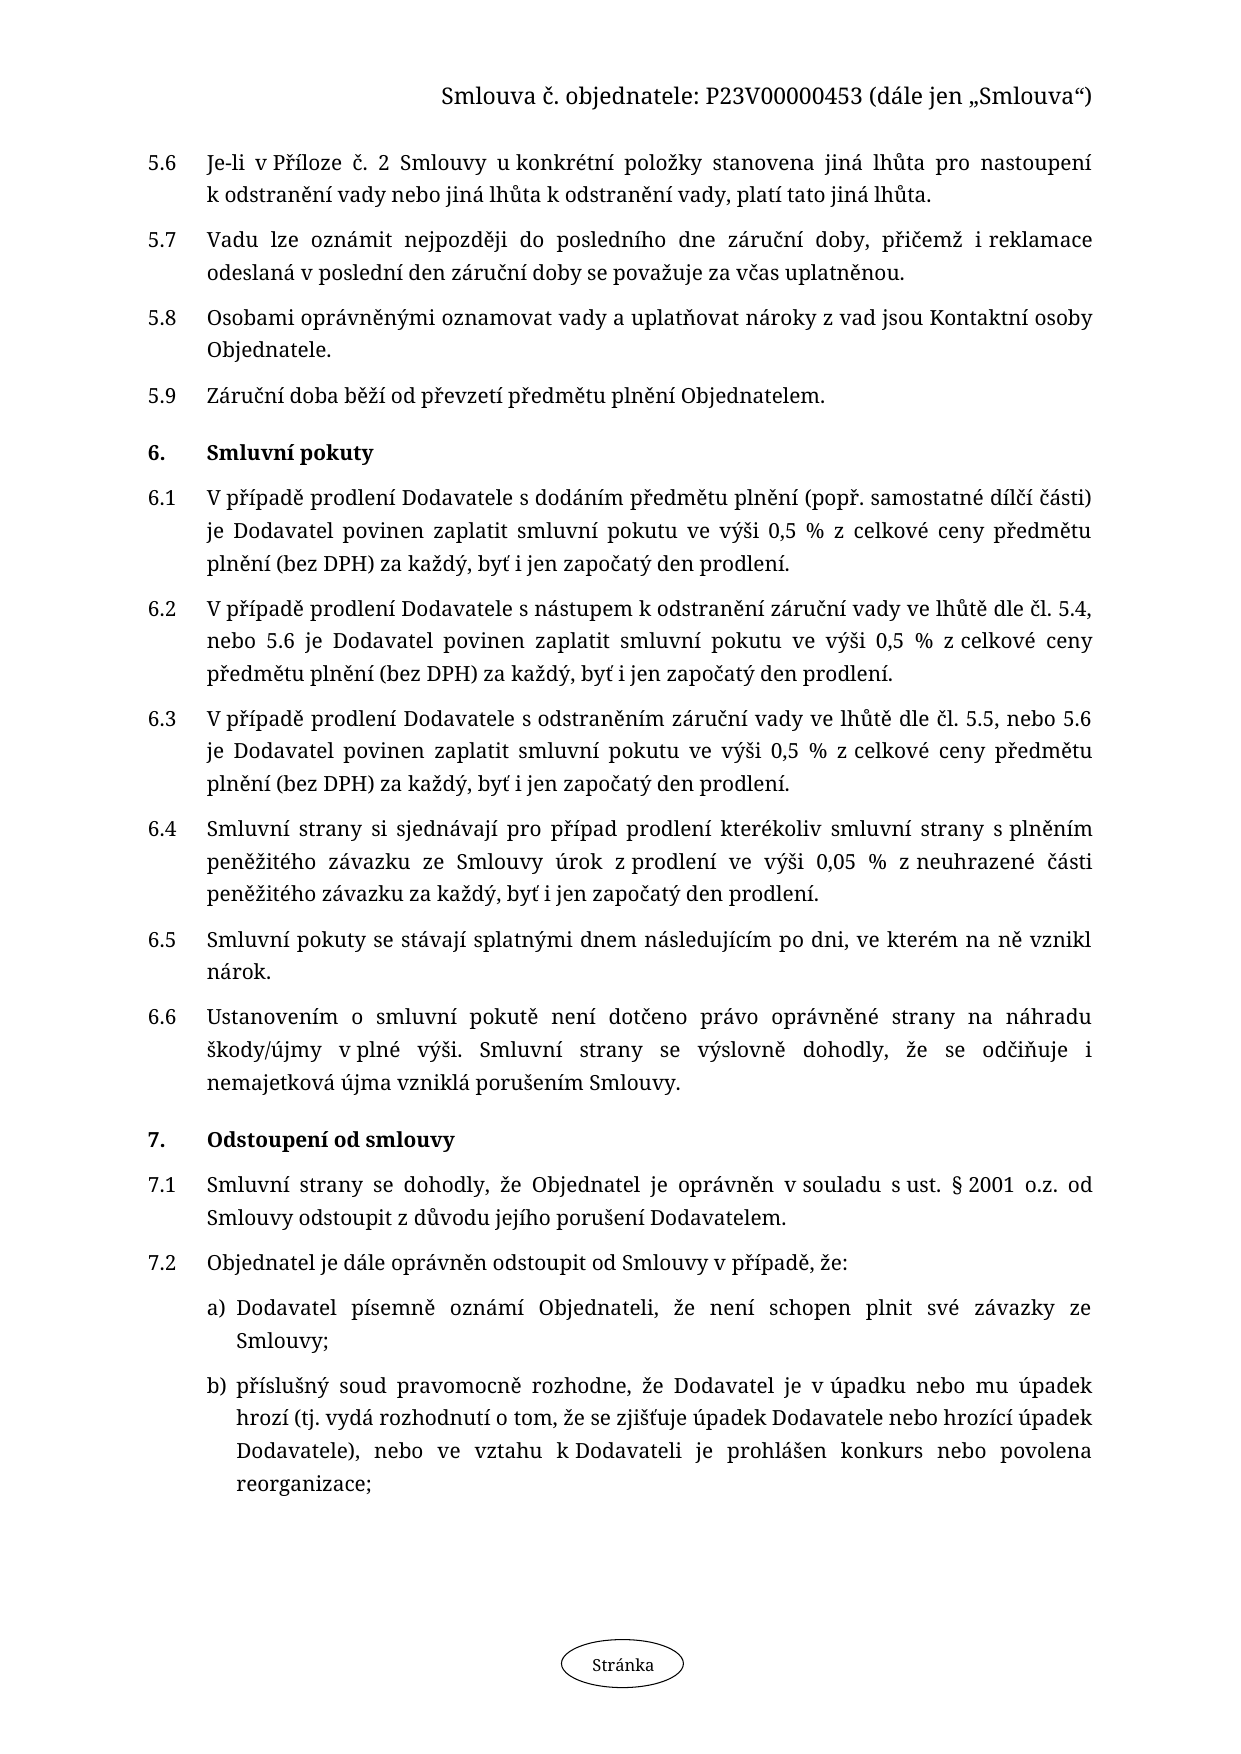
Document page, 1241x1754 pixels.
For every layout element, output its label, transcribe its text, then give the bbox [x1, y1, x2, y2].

list Smluvní pokuty se stávají splatnými dnem následujícím po dni, ve kterém na ně vznikl nárok. [148, 925, 1093, 986]
list V případě prodlení Dodavatele s dodáním předmětu plnění (popř. samostatné dílčí části) je Dodavatel povinen zaplatit smluvní pokutu ve výši 0,5 % z celkové ceny předmětu plnění (bez DPH) za každý, byť i jen započatý den prodlení. [148, 483, 1093, 577]
list Záruční doba běží od převzetí předmětu plnění Objednatelem. [148, 381, 1093, 409]
list Vadu lze oznámit nejpozději do posledního dne záruční doby, přičemž i reklamace odeslaná v poslední den záruční doby se považuje za včas uplatněnou. [148, 225, 1093, 286]
list příslušný soud pravomocně rozhodne, že Dodavatel je v úpadku nebo mu úpadek hrozí (tj. vydá rozhodnutí o tom, že se zjišťuje úpadek Dodavatele nebo hrozící úpadek Dodavatele), nebo ve vztahu k Dodavateli je prohlášen konkurs nebo povolena reorganizace; [207, 1371, 1093, 1497]
list Smluvní strany si sjednávají pro případ prodlení kterékoliv smluvní strany s plněním peněžitého závazku ze Smlouvy úrok z prodlení ve výši 0,05 % z neuhrazené části peněžitého závazku za každý, byť i jen započatý den prodlení. [148, 814, 1093, 908]
list Ustanovením o smluvní pokutě není dotčeno právo oprávněné strany na náhradu škody/újmy v plné výši. Smluvní strany se výslovně dohodly, že se odčiňuje i nemajetková újma vzniklá porušením Smlouvy. [148, 1002, 1093, 1096]
list V případě prodlení Dodavatele s odstraněním záruční vady ve lhůtě dle čl. 5.5, nebo 5.6 je Dodavatel povinen zaplatit smluvní pokutu ve výši 0,5 % z celkové ceny předmětu plnění (bez DPH) za každý, byť i jen započatý den prodlení. [148, 704, 1093, 798]
list Smluvní strany se dohodly, že Objednatel je oprávněn v souladu s ust. § 2001 o.z. od Smlouvy odstoupit z důvodu jejího porušení Dodavatelem. [148, 1170, 1093, 1231]
list Je-li v Příloze č. 2 Smlouvy u konkrétní položky stanovena jiná lhůta pro nastoupení k odstranění vady nebo jiná lhůta k odstranění vady, platí tato jiná lhůta. [148, 148, 1093, 209]
list Objednatel je dále oprávněn odstoupit od Smlouvy v případě, že: [148, 1248, 1093, 1276]
list Smluvní pokuty [148, 438, 1093, 467]
list V případě prodlení Dodavatele s nástupem k odstranění záruční vady ve lhůtě dle čl. 5.4, nebo 5.6 je Dodavatel povinen zaplatit smluvní pokutu ve výši 0,5 % z celkové ceny předmětu plnění (bez DPH) za každý, byť i jen započatý den prodlení. [148, 594, 1093, 687]
list Odstoupení od smlouvy [148, 1125, 1093, 1154]
list Osobami oprávněnými oznamovat vady a uplatňovat nároky z vad jsou Kontaktní osoby Objednatele. [148, 303, 1093, 364]
list Dodavatel písemně oznámí Objednateli, že není schopen plnit své závazky ze Smlouvy; [207, 1293, 1093, 1354]
